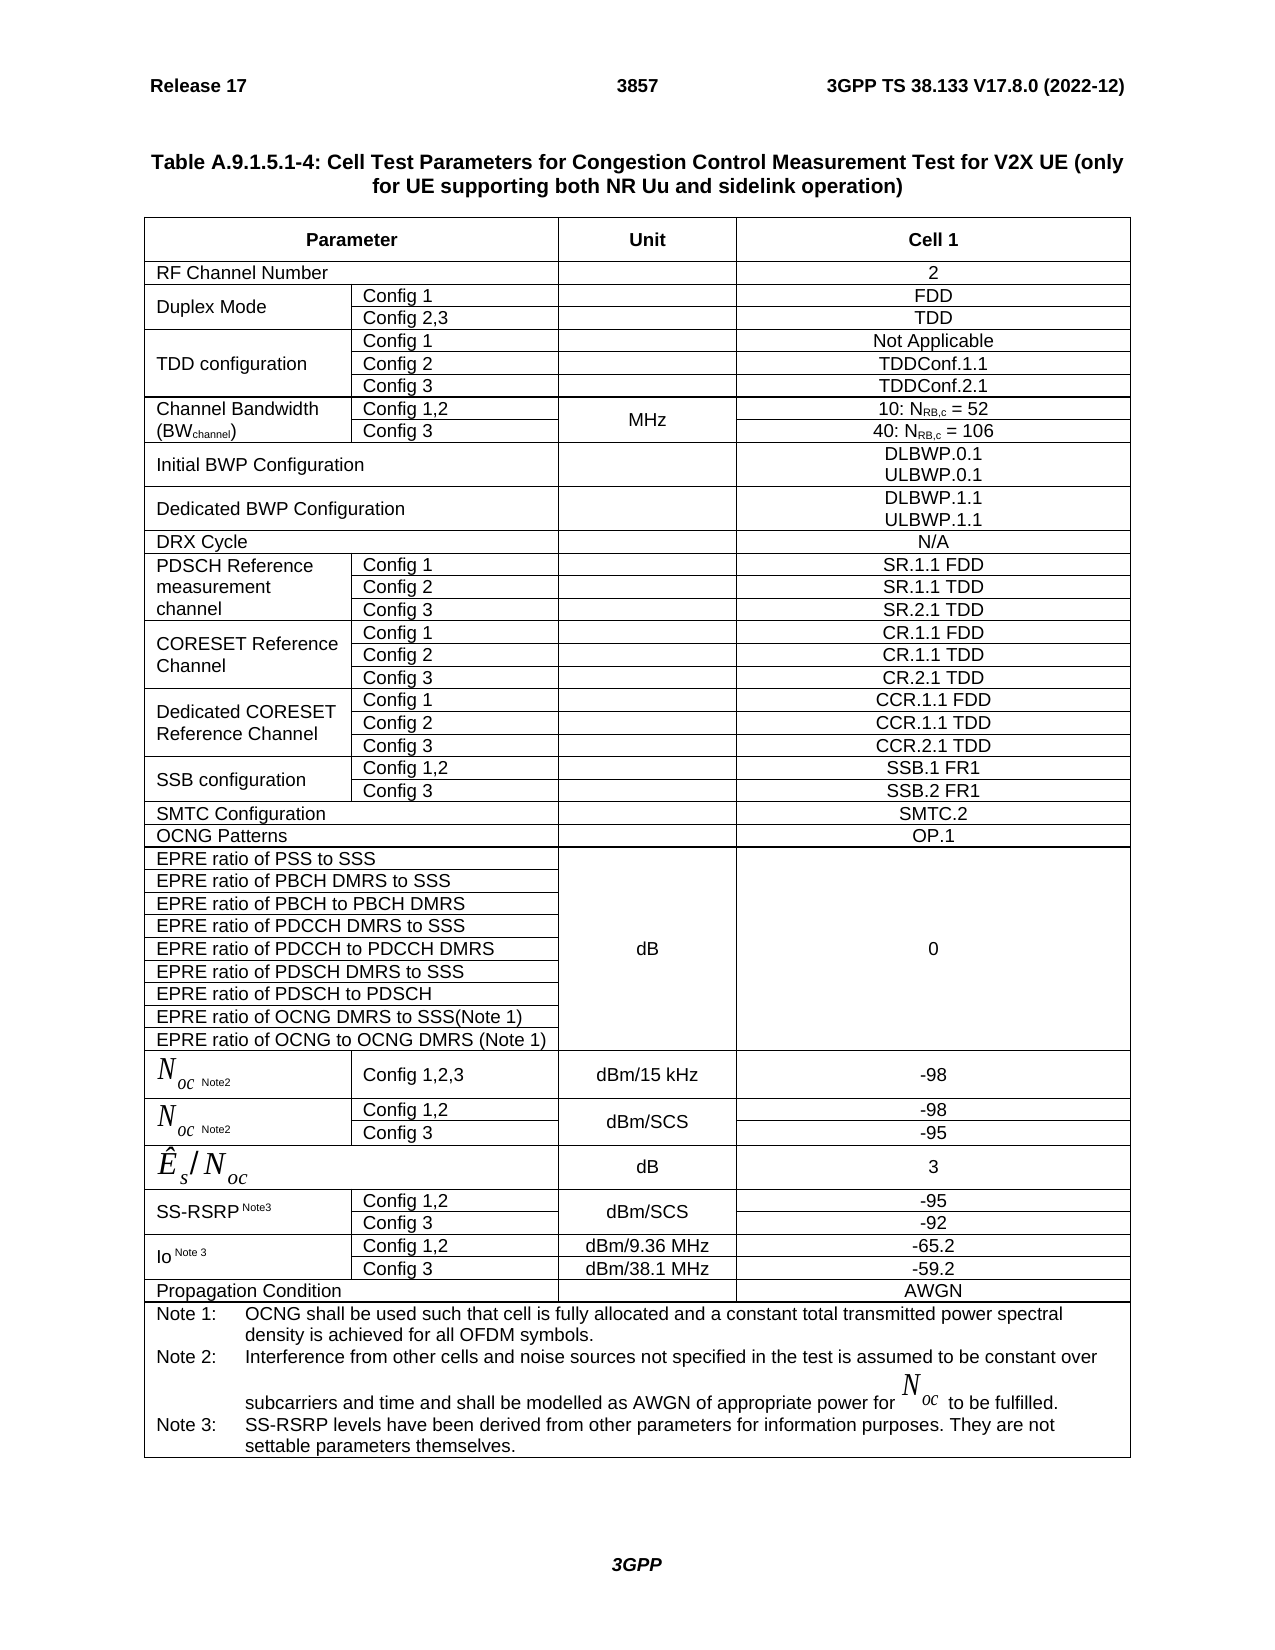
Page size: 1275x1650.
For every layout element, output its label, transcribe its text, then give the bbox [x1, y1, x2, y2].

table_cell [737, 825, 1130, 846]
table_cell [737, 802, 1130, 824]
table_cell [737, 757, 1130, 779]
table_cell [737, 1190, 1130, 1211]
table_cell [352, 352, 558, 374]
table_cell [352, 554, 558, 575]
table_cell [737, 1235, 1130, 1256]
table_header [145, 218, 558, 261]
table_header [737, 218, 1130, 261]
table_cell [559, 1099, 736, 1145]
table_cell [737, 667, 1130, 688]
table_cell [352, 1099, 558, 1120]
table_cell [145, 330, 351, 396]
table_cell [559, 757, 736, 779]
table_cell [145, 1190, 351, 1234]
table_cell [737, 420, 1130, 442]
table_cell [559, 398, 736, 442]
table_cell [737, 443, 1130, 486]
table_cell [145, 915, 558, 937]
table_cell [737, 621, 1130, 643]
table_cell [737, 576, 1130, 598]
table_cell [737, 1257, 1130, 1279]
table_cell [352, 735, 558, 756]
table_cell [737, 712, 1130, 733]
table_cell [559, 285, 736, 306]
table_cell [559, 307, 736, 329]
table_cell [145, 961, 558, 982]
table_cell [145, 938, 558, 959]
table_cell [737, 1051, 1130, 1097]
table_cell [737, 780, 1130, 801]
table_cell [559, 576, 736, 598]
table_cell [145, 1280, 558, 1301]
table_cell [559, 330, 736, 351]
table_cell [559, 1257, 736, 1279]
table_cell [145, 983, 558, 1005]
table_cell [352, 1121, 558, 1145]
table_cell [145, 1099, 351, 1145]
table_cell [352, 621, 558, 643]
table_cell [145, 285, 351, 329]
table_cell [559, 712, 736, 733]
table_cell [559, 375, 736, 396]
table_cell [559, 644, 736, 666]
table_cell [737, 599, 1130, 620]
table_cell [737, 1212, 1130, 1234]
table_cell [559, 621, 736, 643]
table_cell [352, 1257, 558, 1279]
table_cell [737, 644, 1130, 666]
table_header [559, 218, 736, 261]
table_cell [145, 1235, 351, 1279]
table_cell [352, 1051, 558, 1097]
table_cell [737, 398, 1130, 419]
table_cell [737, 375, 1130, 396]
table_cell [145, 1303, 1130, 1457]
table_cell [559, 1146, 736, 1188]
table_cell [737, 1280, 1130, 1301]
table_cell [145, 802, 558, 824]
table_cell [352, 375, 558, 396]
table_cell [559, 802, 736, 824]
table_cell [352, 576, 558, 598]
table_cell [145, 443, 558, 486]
text Table A.9.1.5.1-4: Cell Test Parameters for Congestion Control Measurement Test for V2X UE (only for UE supporting both NR Uu and sidelink operation) [150, 150, 1125, 198]
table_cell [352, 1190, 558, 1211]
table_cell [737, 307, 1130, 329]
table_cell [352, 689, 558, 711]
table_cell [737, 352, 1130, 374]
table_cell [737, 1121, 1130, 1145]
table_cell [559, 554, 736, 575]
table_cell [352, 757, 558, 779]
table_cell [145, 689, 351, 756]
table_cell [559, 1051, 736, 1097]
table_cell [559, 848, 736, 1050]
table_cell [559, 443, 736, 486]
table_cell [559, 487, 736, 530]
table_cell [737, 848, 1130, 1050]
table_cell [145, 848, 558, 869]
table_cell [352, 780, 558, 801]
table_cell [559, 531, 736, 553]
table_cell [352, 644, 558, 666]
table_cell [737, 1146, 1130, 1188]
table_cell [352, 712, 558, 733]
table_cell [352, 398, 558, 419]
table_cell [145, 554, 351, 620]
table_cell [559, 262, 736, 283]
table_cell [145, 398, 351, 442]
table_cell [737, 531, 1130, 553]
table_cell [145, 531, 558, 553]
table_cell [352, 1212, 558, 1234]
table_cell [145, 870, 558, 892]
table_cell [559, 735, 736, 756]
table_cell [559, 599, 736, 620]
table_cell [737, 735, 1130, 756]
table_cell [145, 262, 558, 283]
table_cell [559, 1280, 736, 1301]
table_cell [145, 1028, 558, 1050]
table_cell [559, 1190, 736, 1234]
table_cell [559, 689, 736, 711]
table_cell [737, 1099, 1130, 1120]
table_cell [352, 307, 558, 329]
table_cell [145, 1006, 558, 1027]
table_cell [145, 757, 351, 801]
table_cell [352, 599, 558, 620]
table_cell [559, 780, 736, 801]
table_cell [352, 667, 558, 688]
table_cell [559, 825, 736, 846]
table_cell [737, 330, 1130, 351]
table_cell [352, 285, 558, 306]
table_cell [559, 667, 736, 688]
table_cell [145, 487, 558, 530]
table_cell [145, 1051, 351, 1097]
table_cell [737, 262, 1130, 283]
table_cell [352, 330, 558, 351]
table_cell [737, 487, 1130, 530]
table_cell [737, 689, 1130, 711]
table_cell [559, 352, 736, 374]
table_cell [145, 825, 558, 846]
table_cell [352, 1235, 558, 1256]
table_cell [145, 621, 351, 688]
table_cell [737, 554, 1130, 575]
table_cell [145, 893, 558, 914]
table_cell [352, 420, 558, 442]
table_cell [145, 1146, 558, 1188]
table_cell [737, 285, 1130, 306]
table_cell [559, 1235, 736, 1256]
